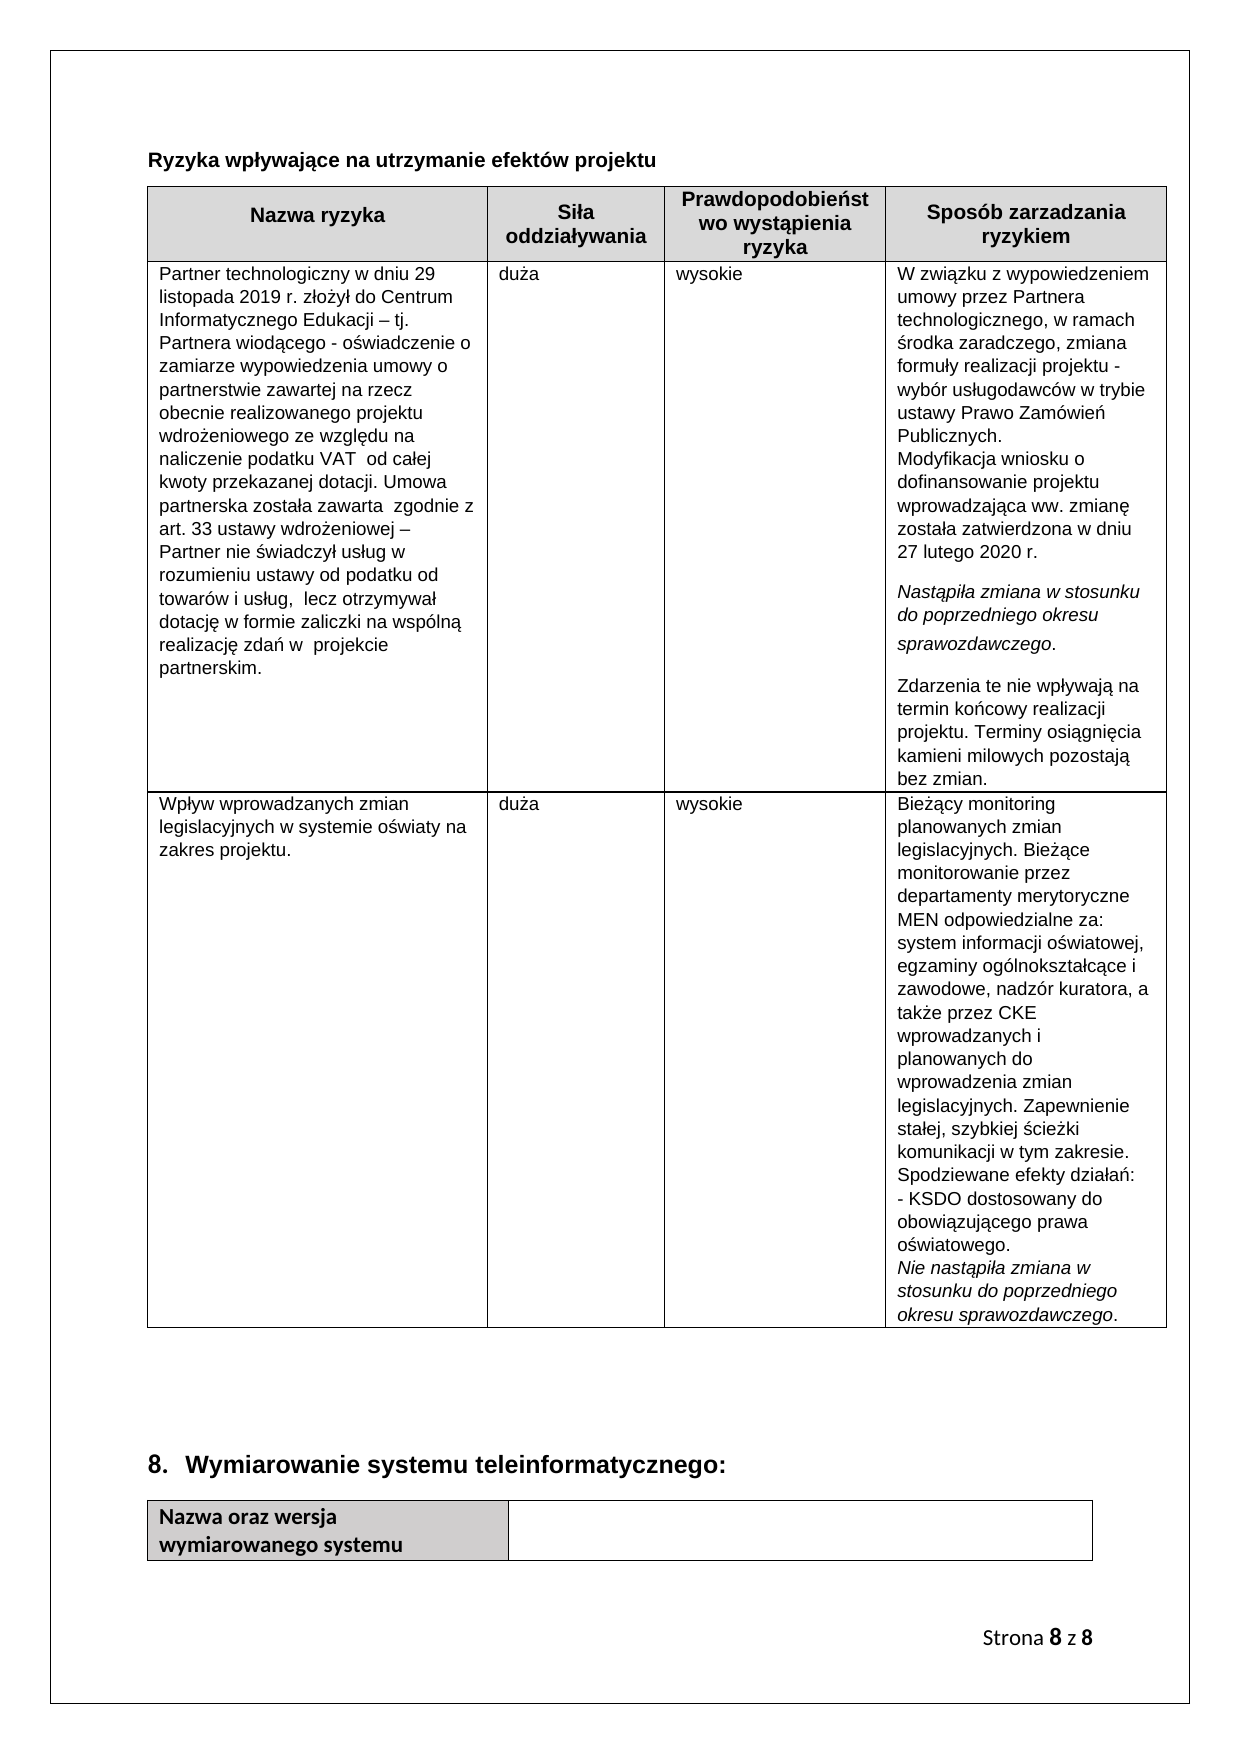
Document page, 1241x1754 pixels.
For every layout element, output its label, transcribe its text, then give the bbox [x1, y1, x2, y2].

table_cell duża [488, 262, 664, 791]
table_cell wysokie [665, 793, 885, 1327]
text Ryzyka wpływające na utrzymanie efektów projektu [148, 147, 1093, 171]
table_header Siła oddziaływania [488, 187, 664, 261]
table_cell W związku z wypowiedzeniem umowy przez Partnera technologicznego, w ramach środka zaradczego, zmiana formuły realizacji projektu - wybór usługodawców w trybie ustawy Prawo Zamówień Publicznych. Modyfikacja wniosku o dofinansowanie projektu wprowadzająca ww. zmianę została zatwierdzona w dniu 27 lutego 2020 r. Nastąpiła zmiana w stosunku do poprzedniego okresu sprawozdawczego. Zdarzenia te nie wpływają na termin końcowy realizacji projektu. Terminy osiągnięcia kamieni milowych pozostają bez zmian. [886, 262, 1166, 791]
table_header [509, 1501, 1092, 1560]
table_cell duża [488, 793, 664, 1327]
table_cell Bieżący monitoring planowanych zmian legislacyjnych. Bieżące monitorowanie przez departamenty merytoryczne MEN odpowiedzialne za: system informacji oświatowej, egzaminy ogólnokształcące i zawodowe, nadzór kuratora, a także przez CKE wprowadzanych i planowanych do wprowadzenia zmian legislacyjnych. Zapewnienie stałej, szybkiej ścieżki komunikacji w tym zakresie. Spodziewane efekty działań: - KSDO dostosowany do obowiązującego prawa oświatowego. Nie nastąpiła zmiana w stosunku do poprzedniego okresu sprawozdawczego. [886, 793, 1166, 1327]
table_cell wysokie [665, 262, 885, 791]
table_header Nazwa oraz wersja wymiarowanego systemu [148, 1501, 508, 1560]
table_header Nazwa ryzyka [148, 187, 487, 261]
list Wymiarowanie systemu teleinformatycznego: [148, 1447, 1093, 1481]
table_cell Partner technologiczny w dniu 29 listopada 2019 r. złożył do Centrum Informatycznego Edukacji – tj. Partnera wiodącego - oświadczenie o zamiarze wypowiedzenia umowy o partnerstwie zawartej na rzecz obecnie realizowanego projektu wdrożeniowego ze względu na naliczenie podatku VAT od całej kwoty przekazanej dotacji. Umowa partnerska została zawarta zgodnie z art. 33 ustawy wdrożeniowej – Partner nie świadczył usług w rozumieniu ustawy od podatku od towarów i usług, lecz otrzymywał dotację w formie zaliczki na wspólną realizację zdań w projekcie partnerskim. [148, 262, 487, 791]
table_cell Wpływ wprowadzanych zmian legislacyjnych w systemie oświaty na zakres projektu. [148, 793, 487, 1327]
table_header Prawdopodobieństwo wystąpienia ryzyka [665, 187, 885, 261]
table_header Sposób zarzadzania ryzykiem [886, 187, 1166, 261]
